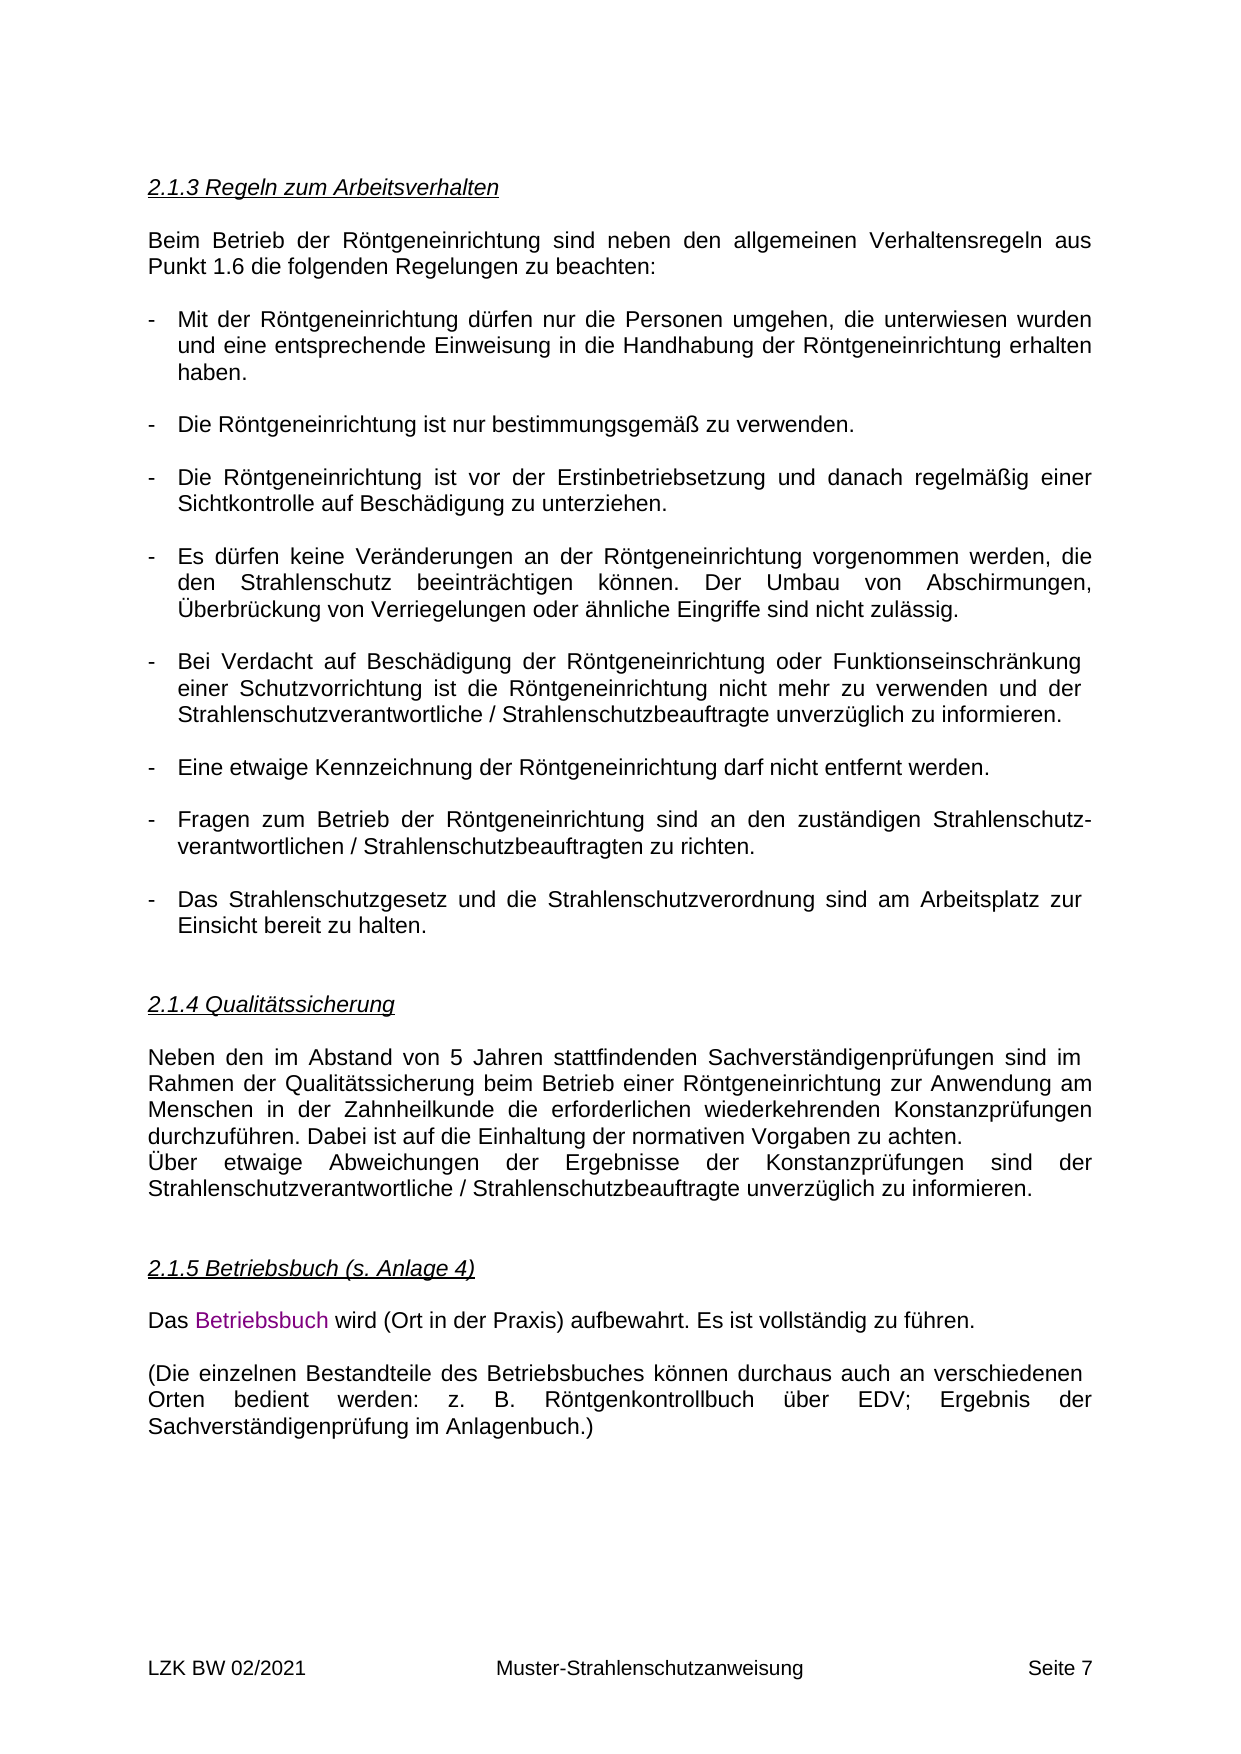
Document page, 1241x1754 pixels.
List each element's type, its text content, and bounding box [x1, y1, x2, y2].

text Das Betriebsbuch wird (Ort in der Praxis) aufbewahrt. Es ist vollständig zu führen. [148, 1307, 1093, 1333]
text 2.1.5 Betriebsbuch (s. Anlage 4) [148, 1254, 1093, 1281]
text - Fragen zum Betrieb der Röntgeneinrichtung sind an den zuständigen Strahlenschutz- verantwortlichen / Strahlenschutzbeauftragten zu richten. [148, 806, 1093, 859]
text Beim Betrieb der Röntgeneinrichtung sind neben den allgemeinen Verhaltensregeln aus Punkt 1.6 die folgenden Regelungen zu beachten: [148, 227, 1093, 279]
text - Eine etwaige Kennzeichnung der Röntgeneinrichtung darf nicht entfernt werden. [148, 754, 1093, 780]
text - Die Röntgeneinrichtung ist vor der Erstinbetriebsetzung und danach regelmäßig einer Sichtkontrolle auf Beschädigung zu unterziehen. [148, 464, 1093, 517]
text - Es dürfen keine Veränderungen an der Röntgeneinrichtung vorgenommen werden, die den Strahlenschutz beeinträchtigen können. Der Umbau von Abschirmungen, Überbrückung von Verriegelungen oder ähnliche Eingriffe sind nicht zulässig. [148, 543, 1093, 622]
text 2.1.3 Regeln zum Arbeitsverhalten [148, 174, 1093, 200]
text - Bei Verdacht auf Beschädigung der Röntgeneinrichtung oder Funktionseinschränkung einer Schutzvorrichtung ist die Röntgeneinrichtung nicht mehr zu verwenden und der Strahlenschutzverantwortliche / Strahlenschutzbeauftragte unverzüglich zu informieren. [148, 648, 1093, 727]
text Über etwaige Abweichungen der Ergebnisse der Konstanzprüfungen sind der Strahlenschutzverantwortliche / Strahlenschutzbeauftragte unverzüglich zu informieren. [148, 1149, 1093, 1202]
text - Mit der Röntgeneinrichtung dürfen nur die Personen umgehen, die unterwiesen wurden und eine entsprechende Einweisung in die Handhabung der Röntgeneinrichtung erhalten haben. [148, 306, 1093, 385]
text 2.1.4 Qualitätssicherung [148, 991, 1093, 1017]
text (Die einzelnen Bestandteile des Betriebsbuches können durchaus auch an verschiedenen Orten bedient werden: z. B. Röntgenkontrollbuch über EDV; Ergebnis der Sachverständigenprüfung im Anlagenbuch.) [148, 1360, 1093, 1439]
text - Die Röntgeneinrichtung ist nur bestimmungsgemäß zu verwenden. [148, 411, 1093, 437]
text - Das Strahlenschutzgesetz und die Strahlenschutzverordnung sind am Arbeitsplatz zur Einsicht bereit zu halten. [148, 886, 1093, 938]
text Neben den im Abstand von 5 Jahren stattfindenden Sachverständigenprüfungen sind im Rahmen der Qualitätssicherung beim Betrieb einer Röntgeneinrichtung zur Anwendung am Menschen in der Zahnheilkunde die erforderlichen wiederkehrenden Konstanzprüfungen durchzuführen. Dabei ist auf die Einhaltung der normativen Vorgaben zu achten. [148, 1044, 1093, 1149]
